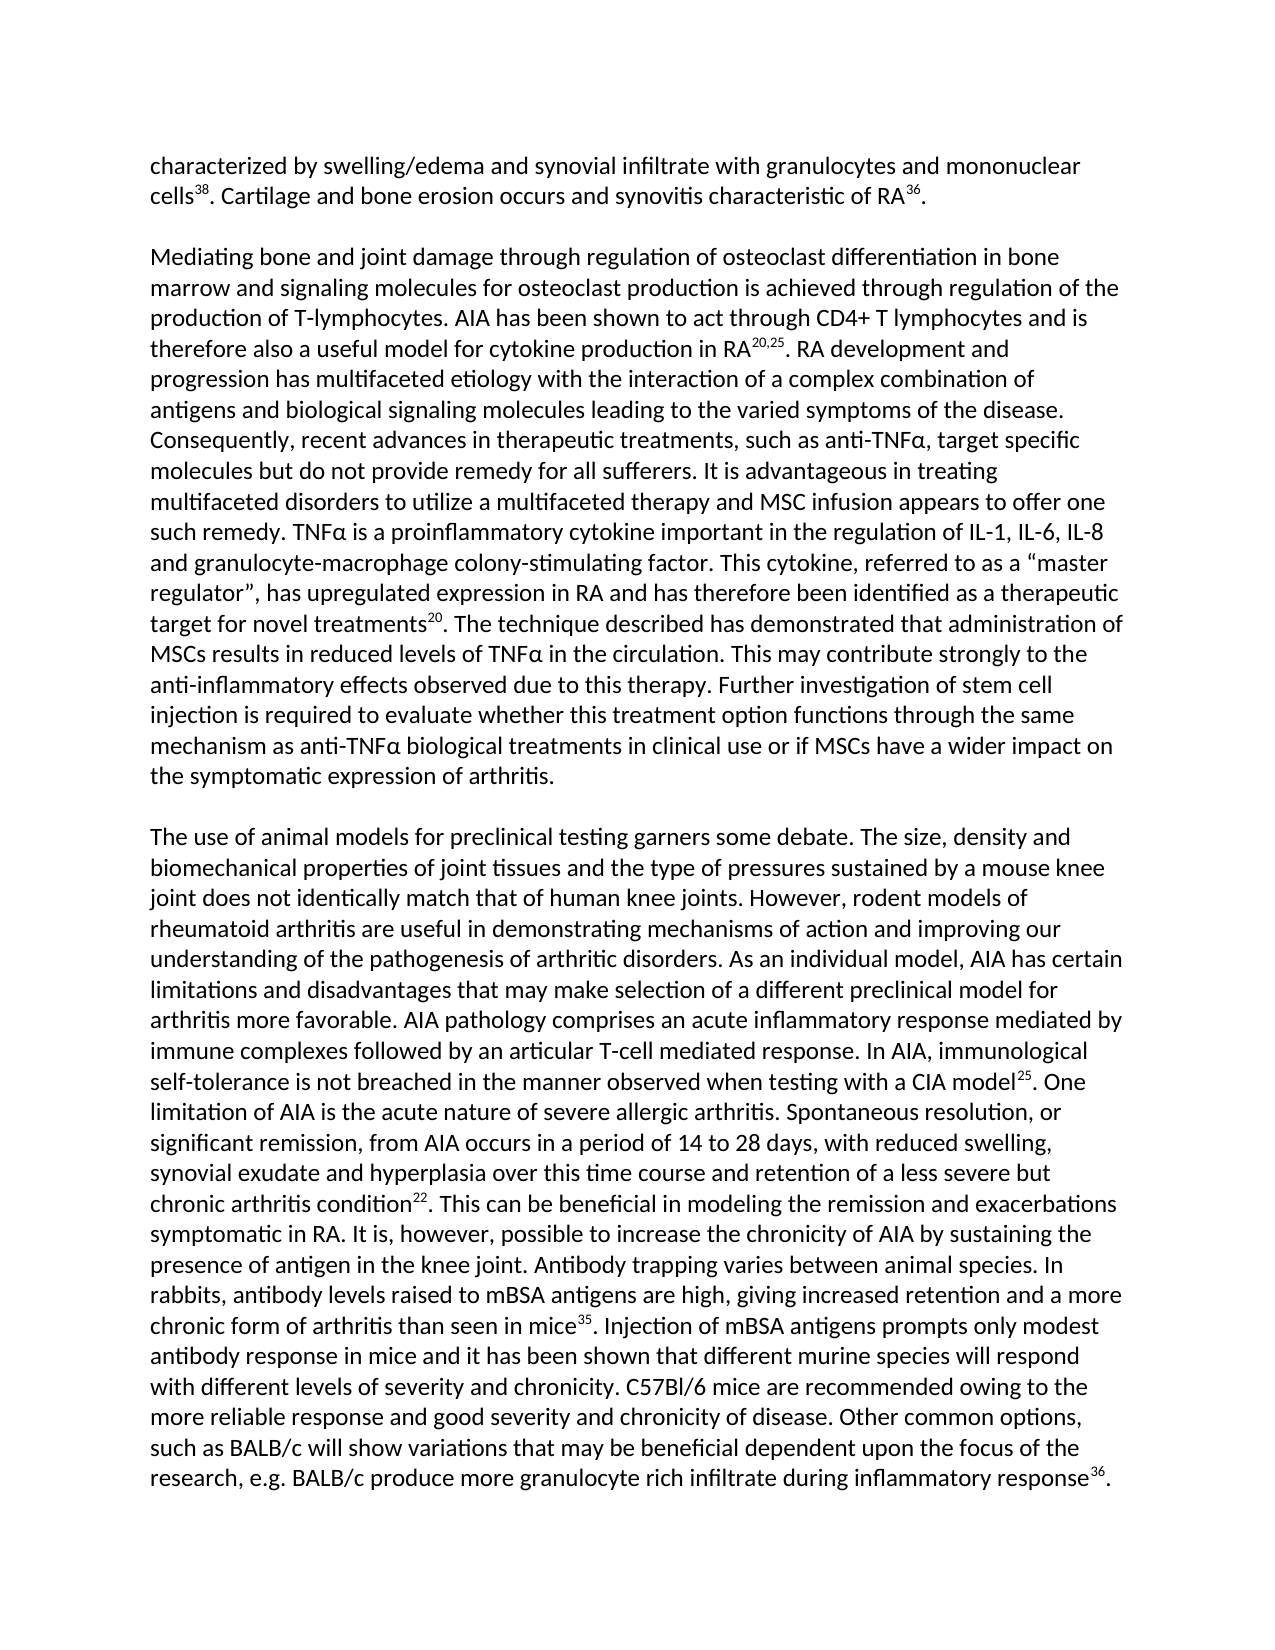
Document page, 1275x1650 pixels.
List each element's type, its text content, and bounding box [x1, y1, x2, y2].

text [150, 150, 1125, 211]
text Mediating bone and joint damage through regulation of osteoclast differentiation in bone marrow and signaling molecules for osteoclast production is achieved through regulation of the production of T-lymphocytes. AIA has been shown to act through CD4+ T lymphocytes and is therefore also a useful model for cytokine production in RA20,25. RA development and progression has multifaceted etiology with the interaction of a complex combination of antigens and biological signaling molecules leading to the varied symptoms of the disease. Consequently, recent advances in therapeutic treatments, such as anti-TNFα, target specific molecules but do not provide remedy for all sufferers. It is advantageous in treating multifaceted disorders to utilize a multifaceted therapy and MSC infusion appears to offer one such remedy. TNFα is a proinflammatory cytokine important in the regulation of IL-1, IL-6, IL-8 and granulocyte-macrophage colony-stimulating factor. This cytokine, referred to as a “master regulator”, has upregulated expression in RA and has therefore been identified as a therapeutic target for novel treatments20. The technique described has demonstrated that administration of MSCs results in reduced levels of TNFα in the circulation. This may contribute strongly to the anti-inflammatory effects observed due to this therapy. Further investigation of stem cell injection is required to evaluate whether this treatment option functions through the same mechanism as anti-TNFα biological treatments in clinical use or if MSCs have a wider impact on the symptomatic expression of arthritis. [150, 242, 1125, 791]
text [150, 821, 1125, 1493]
